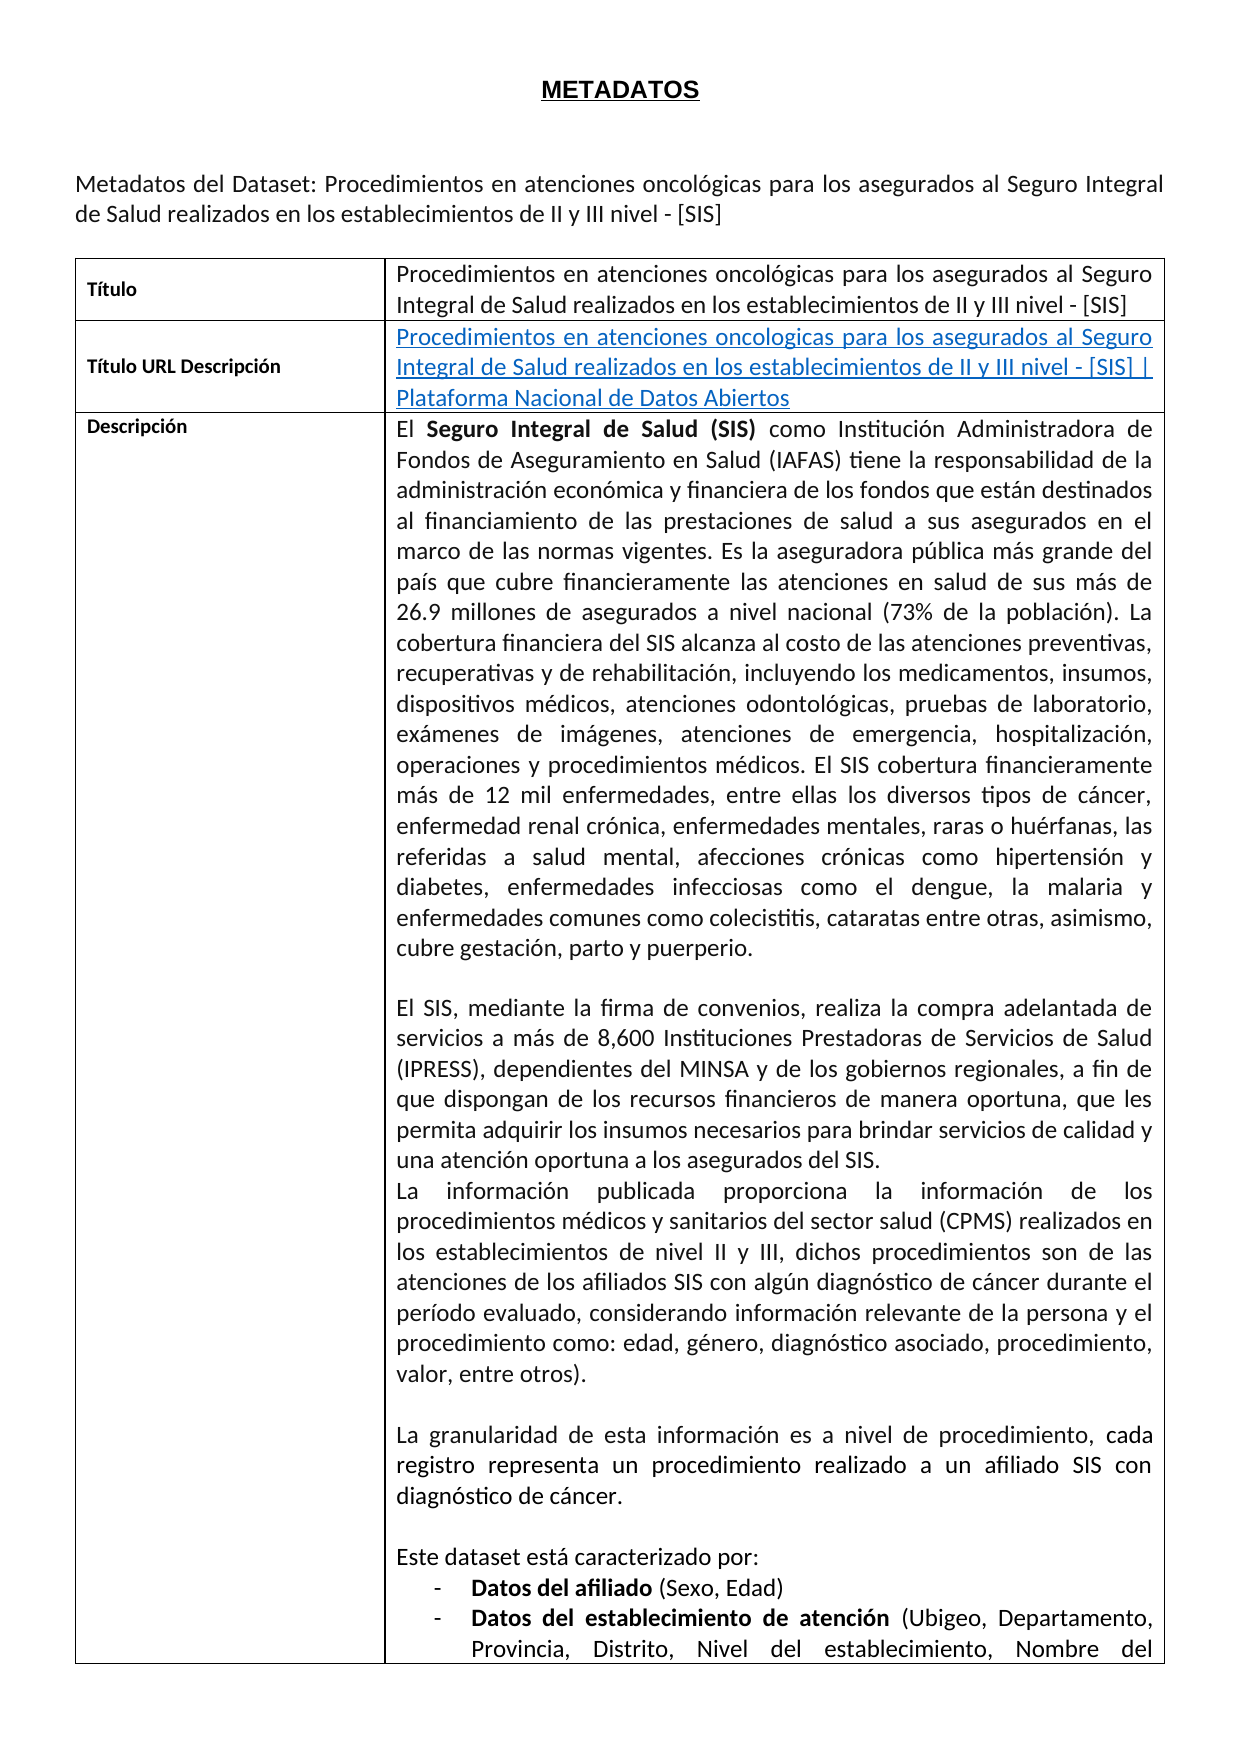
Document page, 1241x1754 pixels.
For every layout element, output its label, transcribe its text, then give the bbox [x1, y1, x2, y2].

table_cell Descripción [76, 413, 384, 1663]
table_cell Título URL Descripción [76, 321, 384, 412]
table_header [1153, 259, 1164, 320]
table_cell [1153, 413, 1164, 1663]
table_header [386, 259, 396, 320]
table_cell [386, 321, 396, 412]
table_header Título [76, 259, 384, 320]
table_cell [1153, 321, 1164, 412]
text METADATOS [75, 75, 1165, 104]
text Metadatos del Dataset: Procedimientos en atenciones oncológicas para los asegurados al Seguro Integral de Salud realizados en los establecimientos de II y III nivel - [SIS] [75, 168, 1165, 229]
